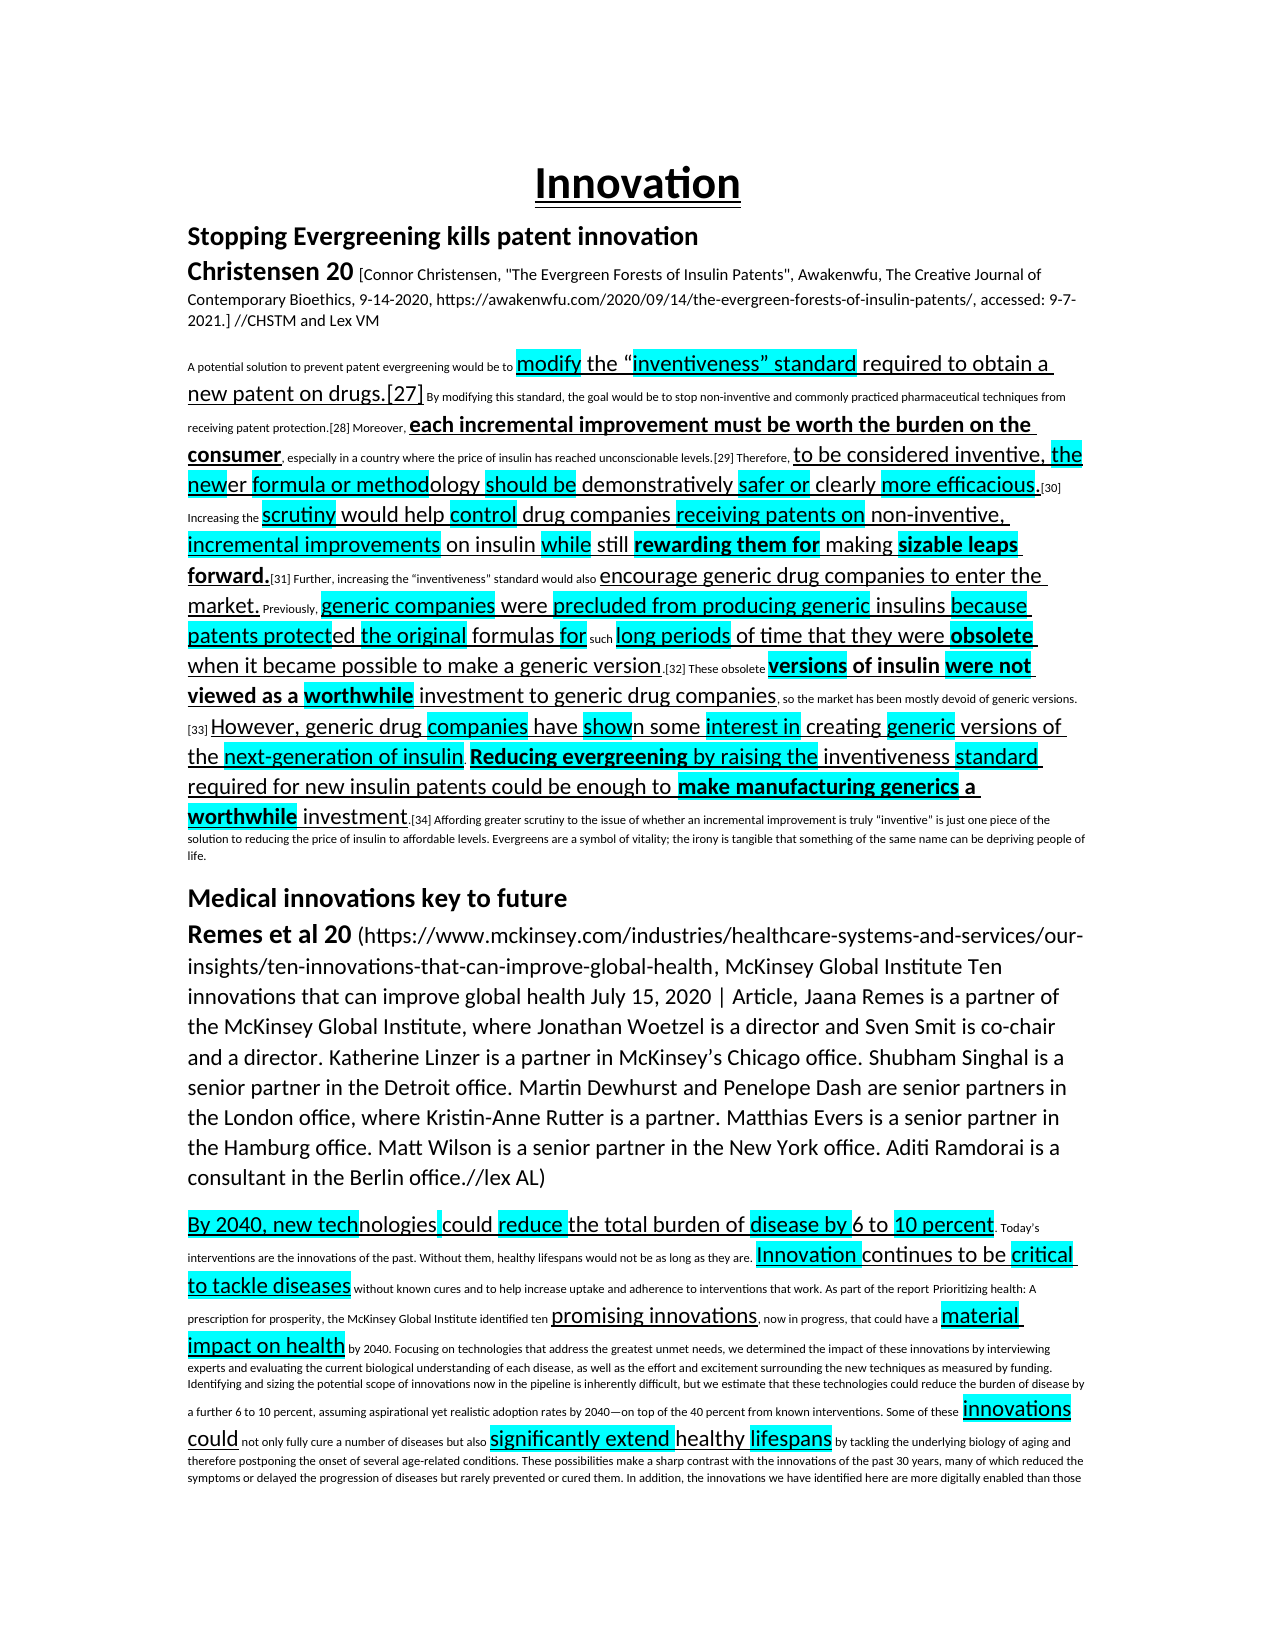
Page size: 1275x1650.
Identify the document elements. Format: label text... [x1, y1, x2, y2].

text Christensen 20 [Connor Christensen, "The Evergreen Forests of Insulin Patents", Awakenwfu, The Creative Journal of Contemporary Bioethics, 9-14-2020, https://awakenwfu.com/2020/09/14/the-evergreen-forests-of-insulin-patents/, accessed: 9-7-2021.] //CHSTM and Lex VM [187, 254, 1087, 331]
subtitle Medical innovations key to future [187, 881, 1087, 914]
subtitle Stopping Evergreening kills patent innovation [187, 219, 1087, 252]
text Remes et al 20 (https://www.mckinsey.com/industries/healthcare-systems-and-services/our-insights/ten-innovations-that-can-improve-global-health, McKinsey Global Institute Ten innovations that can improve global health July 15, 2020 | Article, Jaana Remes is a partner of the McKinsey Global Institute, where Jonathan Woetzel is a director and Sven Smit is co-chair and a director. Katherine Linzer is a partner in McKinsey’s Chicago office. Shubham Singhal is a senior partner in the Detroit office. Martin Dewhurst and Penelope Dash are senior partners in the London office, where Kristin-Anne Rutter is a partner. Matthias Evers is a senior partner in the Hamburg office. Matt Wilson is a senior partner in the New York office. Aditi Ramdorai is a consultant in the Berlin office.//lex AL) [187, 917, 1087, 1191]
text A potential solution to prevent patent evergreening would be to modify the “inventiveness” standard required to obtain a new patent on drugs.[27] By modifying this standard, the goal would be to stop non-inventive and commonly practiced pharmaceutical techniques from receiving patent protection.[28] Moreover, each incremental improvement must be worth the burden on the consumer, especially in a country where the price of insulin has reached unconscionable levels.[29] Therefore, to be considered inventive, the newer formula or methodology should be demonstratively safer or clearly more efficacious.[30] Increasing the scrutiny would help control drug companies receiving patents on non-inventive, incremental improvements on insulin while still rewarding them for making sizable leaps forward.[31] Further, increasing the “inventiveness” standard would also encourage generic drug companies to enter the market. Previously, generic companies were precluded from producing generic insulins because patents protected the original formulas for such long periods of time that they were obsolete when it became possible to make a generic version.[32] These obsolete versions of insulin were not viewed as a worthwhile investment to generic drug companies, so the market has been mostly devoid of generic versions.[33] However, generic drug companies have shown some interest in creating generic versions of the next-generation of insulin. Reducing evergreening by raising the inventiveness standard required for new insulin patents could be enough to make manufacturing generics a worthwhile investment.[34] Affording greater scrutiny to the issue of whether an incremental improvement is truly “inventive” is just one piece of the solution to reducing the price of insulin to affordable levels. Evergreens are a symbol of vitality; the irony is tangible that something of the same name can be depriving people of life. [187, 349, 1087, 863]
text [187, 1210, 1087, 1485]
subtitle Innovation [187, 154, 1087, 210]
